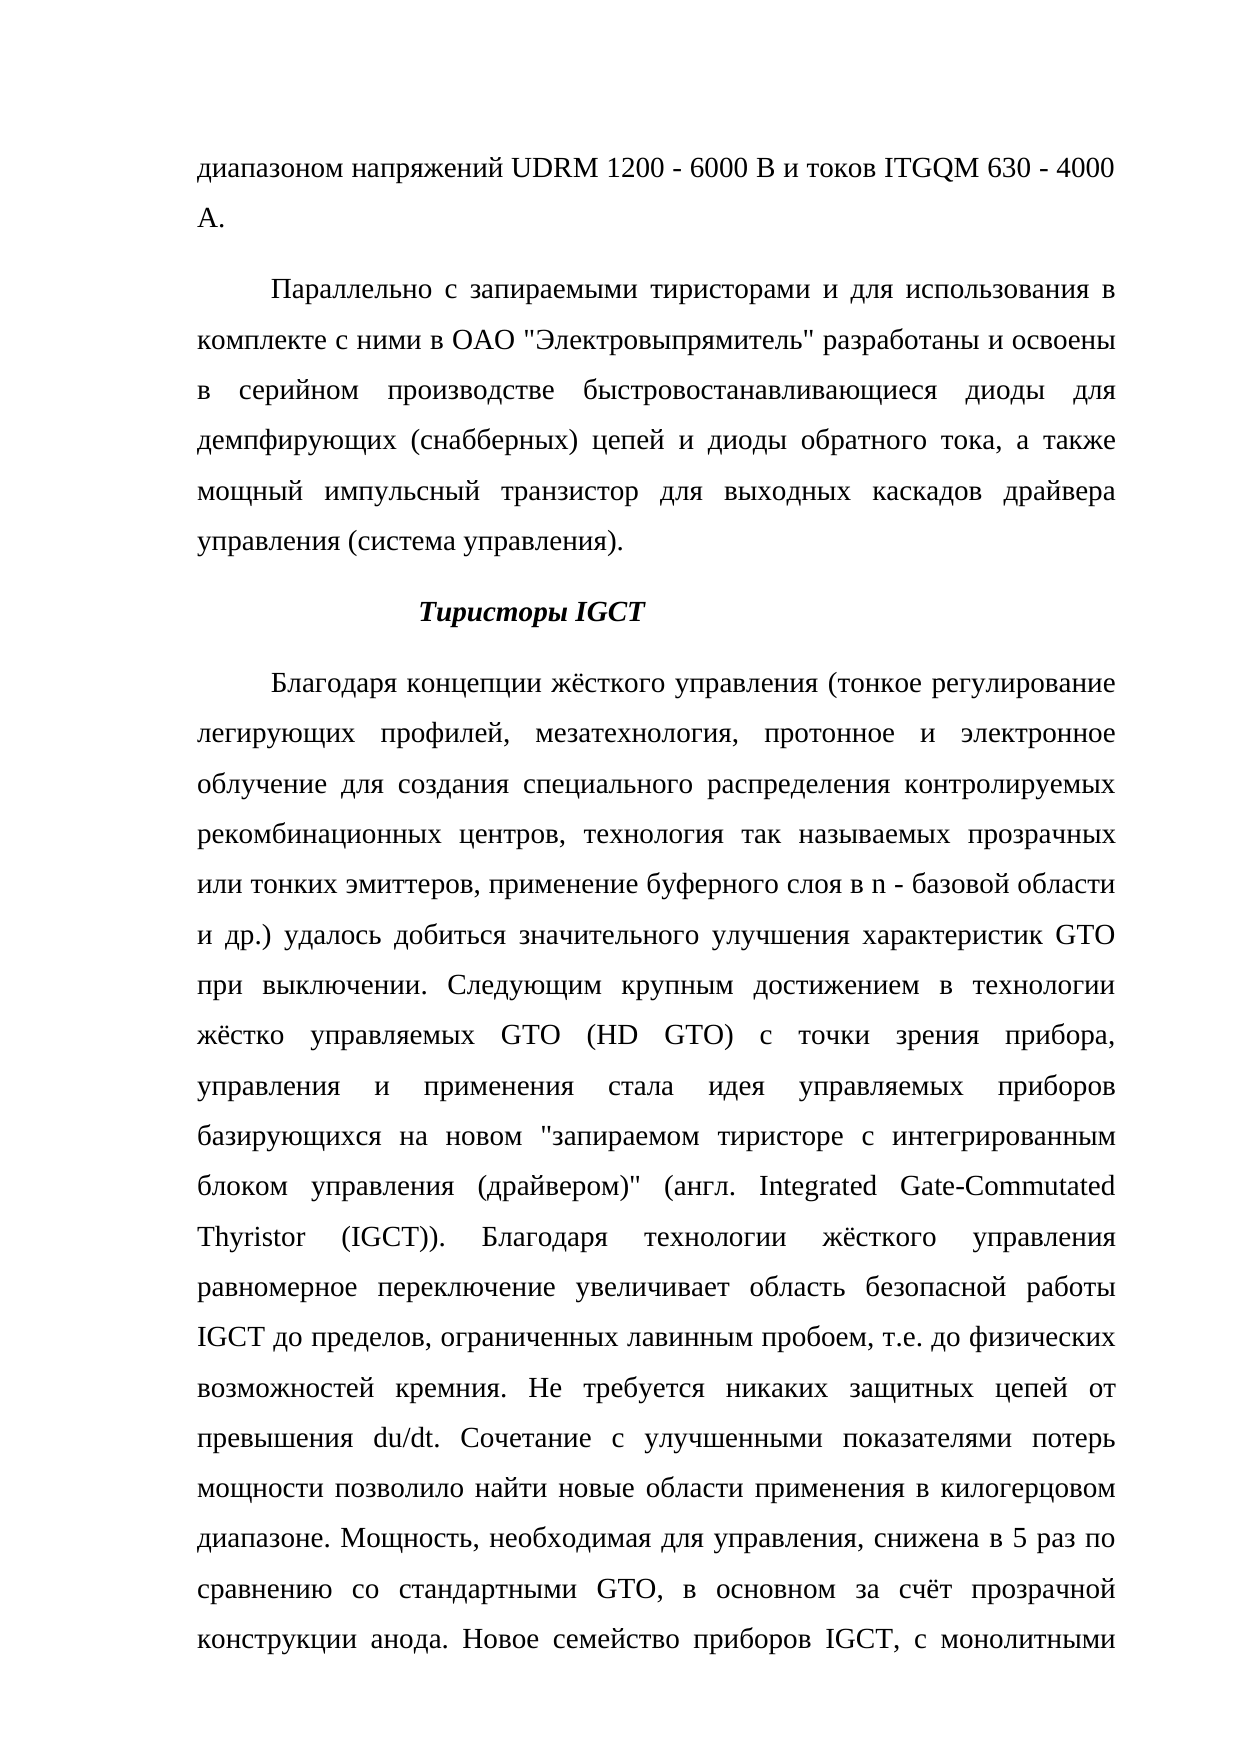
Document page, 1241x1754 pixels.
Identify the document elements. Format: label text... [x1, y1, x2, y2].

text Тиристоры IGCT [344, 594, 1116, 628]
text Параллельно с запираемыми тиристорами и для использования в комплекте с ними в ОАО "Электровыпрямитель" разработаны и освоены в серийном производстве быстровостанавливающиеся диоды для демпфирующих (снабберных) цепей и диоды обратного тока, а также мощный импульсный транзистор для выходных каскадов драйвера управления (система управления). [197, 271, 1116, 557]
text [197, 665, 1116, 1655]
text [197, 150, 1116, 234]
